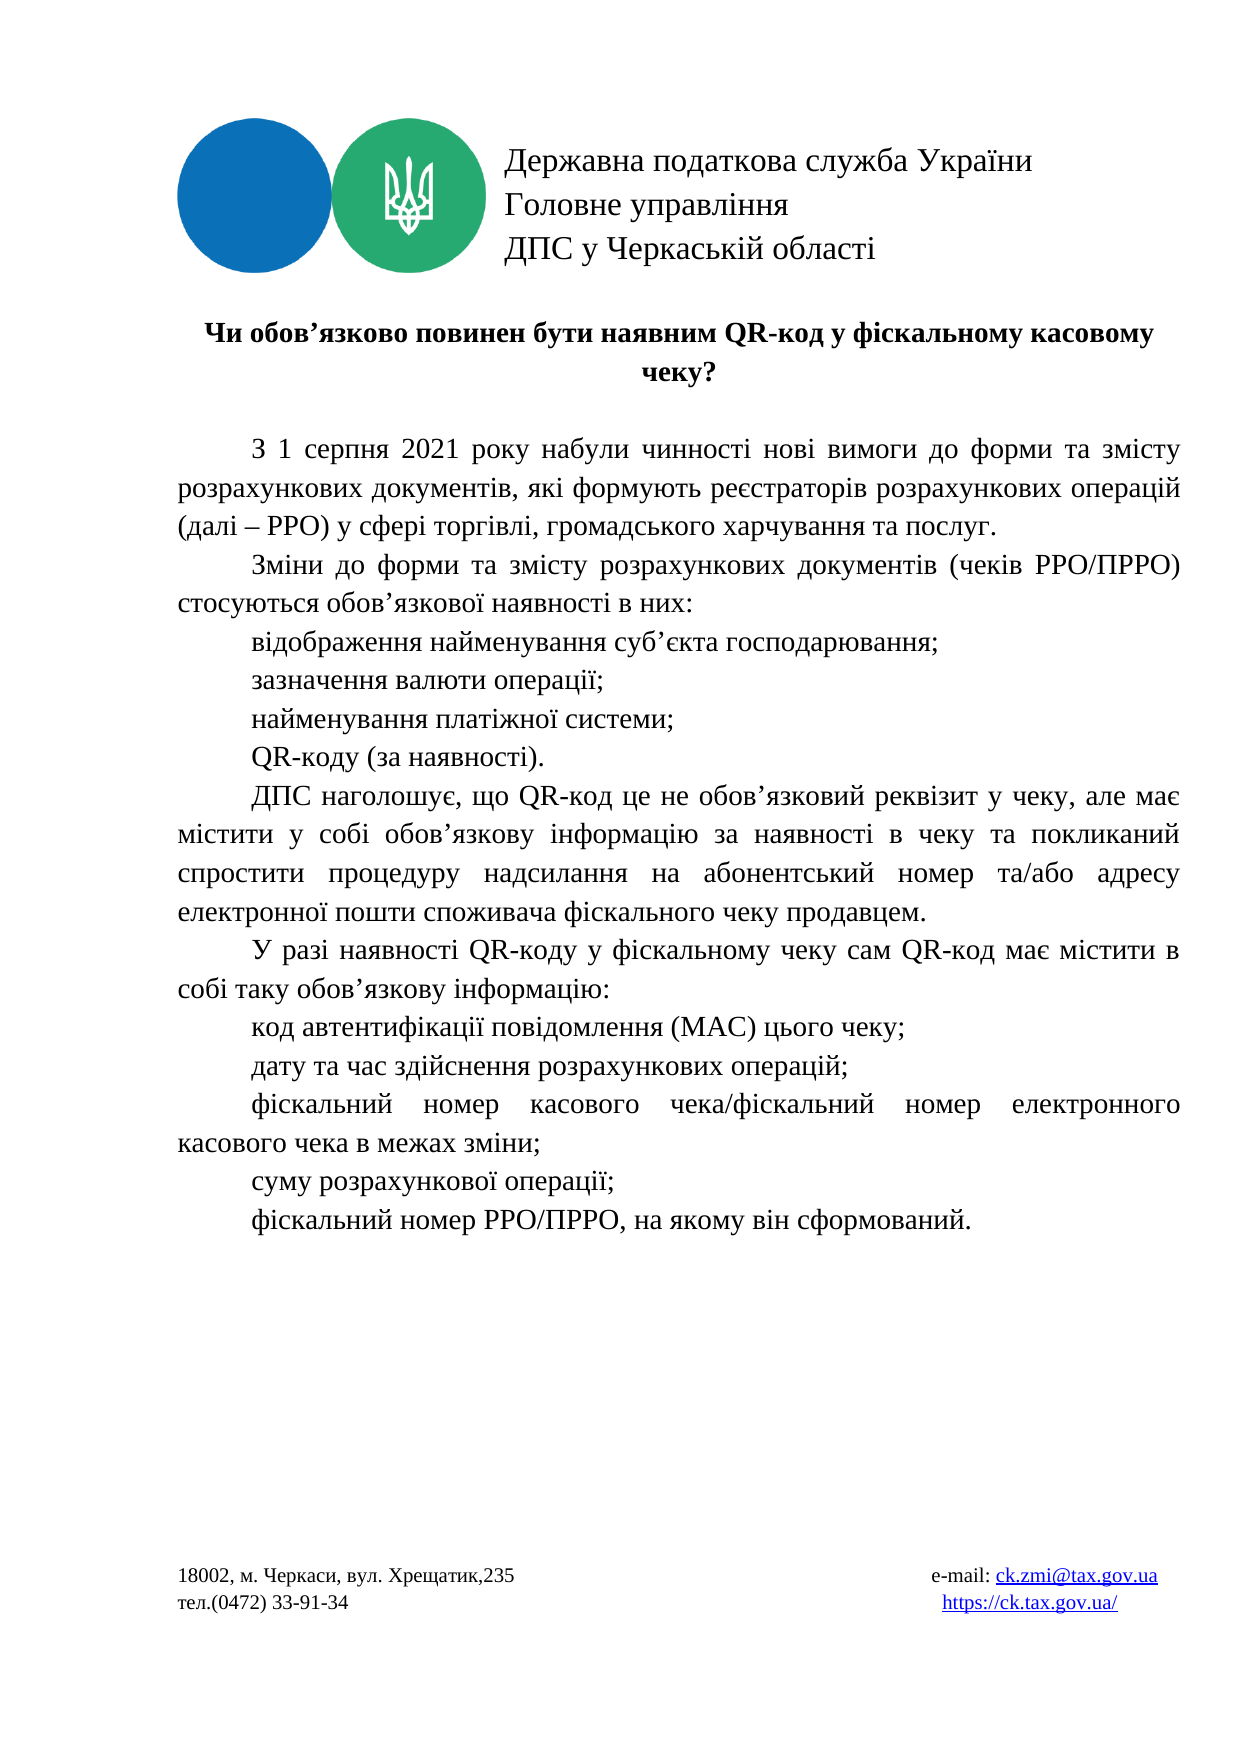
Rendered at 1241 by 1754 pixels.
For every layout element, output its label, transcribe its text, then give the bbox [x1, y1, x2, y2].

text відображення найменування суб’єкта господарювання; [177, 624, 1181, 657]
text ДПС наголошує, що QR-код це не обов’язковий реквізит у чеку, але має містити у собі обов’язкову інформацію за наявності в чеку та покликаний спростити процедуру надсилання на абонентський номер та/або адресу електронної пошти споживача фіскального чеку продавцем. [177, 778, 1181, 927]
text QR-коду (за наявності). [177, 739, 1181, 773]
text У разі наявності QR-коду у фіскальному чеку сам QR-код має містити в собі таку обов’язкову інформацію: [177, 932, 1181, 1004]
picture [177, 118, 486, 273]
text Зміни до форми та змісту розрахункових документів (чеків РРО/ПРРО) стосуються обов’язкової наявності в них: [177, 547, 1181, 619]
text суму розрахункової операції; [177, 1163, 1181, 1197]
text фіскальний номер касового чека/фіскальний номер електронного касового чека в межах зміни; [177, 1086, 1181, 1158]
text 18002, м. Черкаси, вул. Хрещатик,235 e-mail: ck.zmi@tax.gov.ua [177, 1563, 1181, 1587]
text Чи обов’язково повинен бути наявним QR-код у фіскальному касовому чеку? [177, 316, 1181, 388]
text найменування платіжної системи; [177, 701, 1181, 734]
text код автентифікації повідомлення (МАС) цього чеку; [177, 1009, 1181, 1043]
text фіскальний номер РРО/ПРРО, на якому він сформований. [177, 1202, 1181, 1236]
text дату та час здійснення розрахункових операцій; [177, 1048, 1181, 1081]
text З 1 серпня 2021 року набули чинності нові вимоги до форми та змісту розрахункових документів, які формують реєстраторів розрахункових операцій (далі – РРО) у сфері торгівлі, громадського харчування та послуг. [177, 431, 1181, 542]
text тел.(0472) 33-91-34 https://ck.tax.gov.ua/ [177, 1590, 1181, 1614]
text зазначення валюти операції; [177, 662, 1181, 696]
